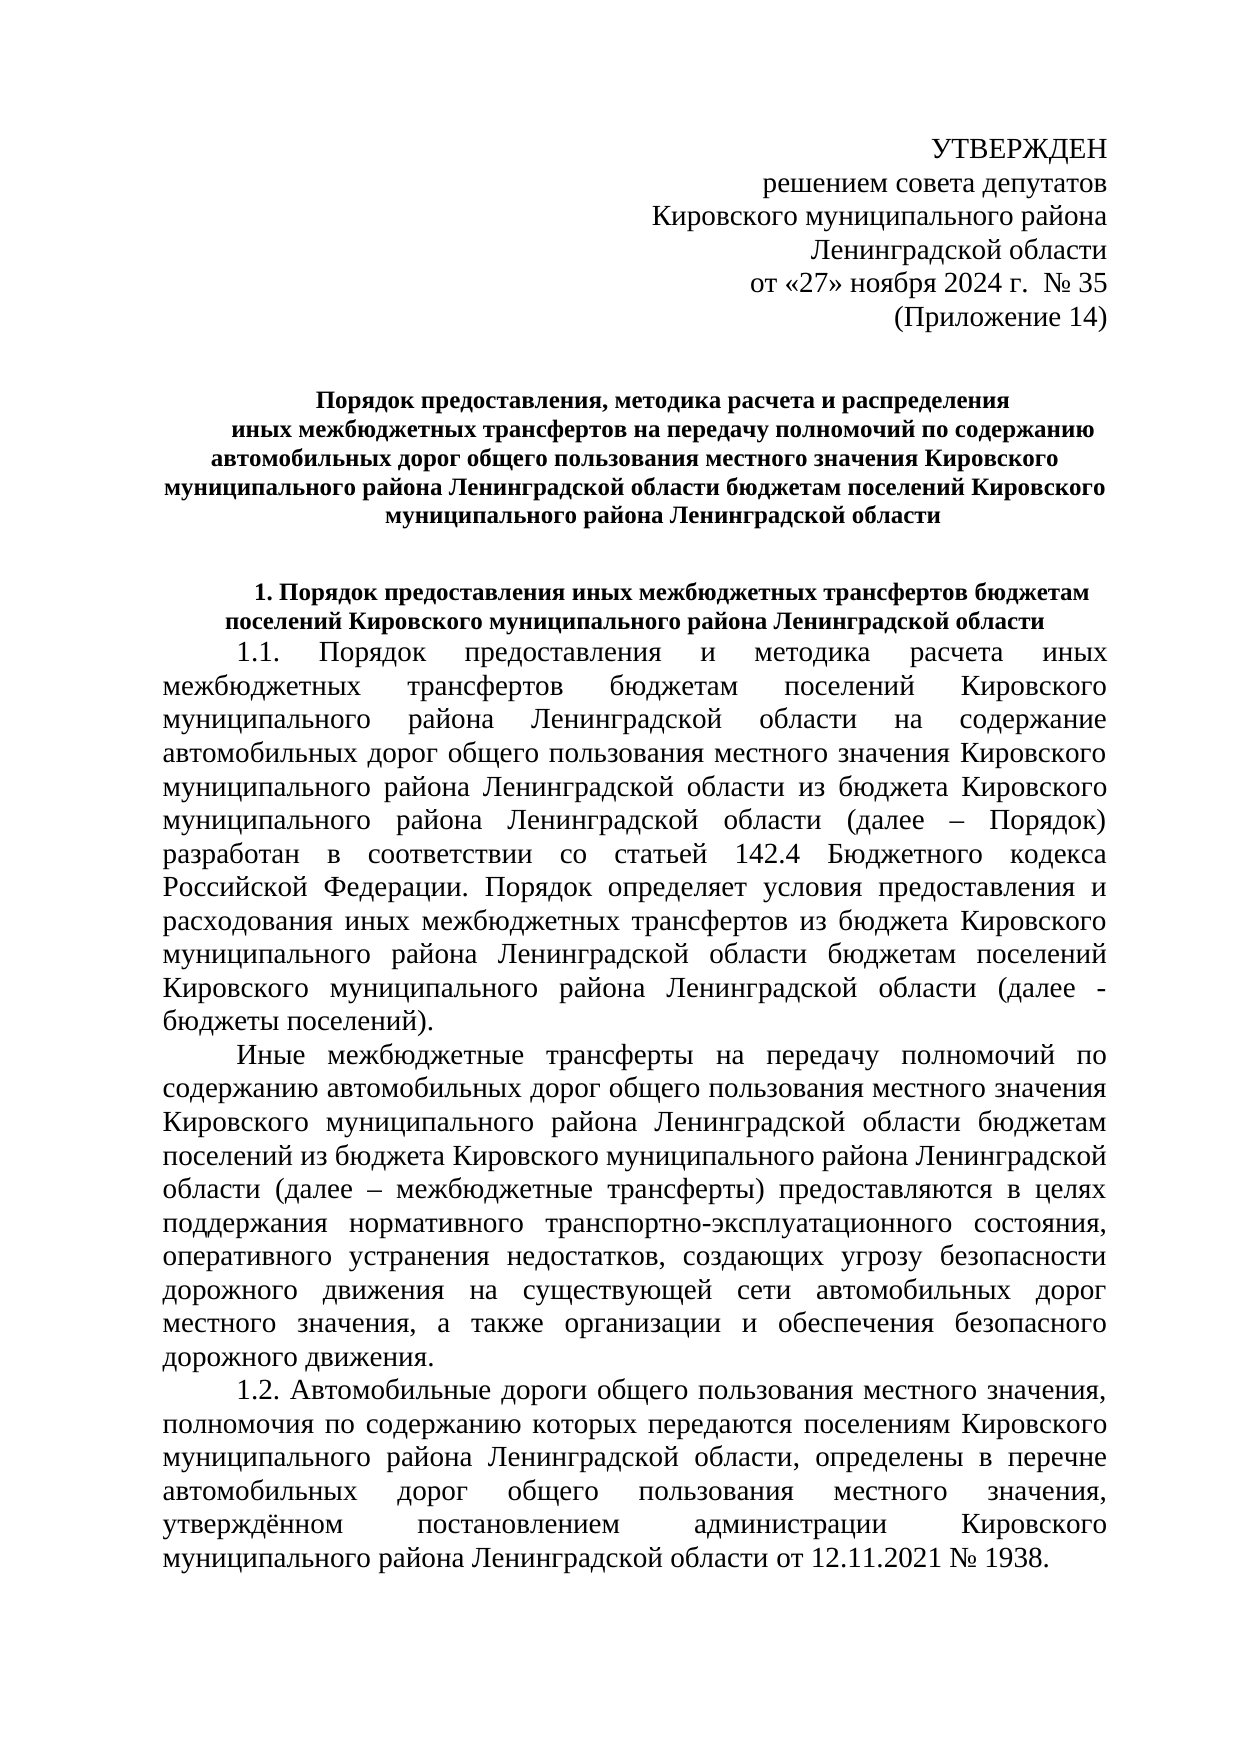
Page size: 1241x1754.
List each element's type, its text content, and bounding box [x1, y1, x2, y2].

text (Приложение 14) [162, 299, 1107, 333]
text 1. Порядок предоставления иных межбюджетных трансфертов бюджетам поселений Кировского муниципального района Ленинградской области [162, 577, 1107, 634]
text Ленинградской области [162, 232, 1107, 266]
text муниципального района Ленинградской области [162, 500, 1107, 529]
text 1.1. Порядок предоставления и методика расчета иных межбюджетных трансфертов бюджетам поселений Кировского муниципального района Ленинградской области на содержание автомобильных дорог общего пользования местного значения Кировского муниципального района Ленинградской области из бюджета Кировского муниципального района Ленинградской области (далее – Порядок) разработан в соответствии со статьей 142.4 Бюджетного кодекса Российской Федерации. Порядок определяет условия предоставления и расходования иных межбюджетных трансфертов из бюджета Кировского муниципального района Ленинградской области бюджетам поселений Кировского муниципального района Ленинградской области (далее - бюджеты поселений). [162, 634, 1107, 1037]
text 1.2. Автомобильные дороги общего пользования местного значения, полномочия по содержанию которых передаются поселениям Кировского муниципального района Ленинградской области, определены в перечне автомобильных дорог общего пользования местного значения, утверждённом постановлением администрации Кировского муниципального района Ленинградской области от 12.11.2021 № 1938. [162, 1372, 1107, 1574]
text решением совета депутатов [162, 165, 1107, 198]
text Кировского муниципального района [162, 198, 1107, 232]
text Иные межбюджетные трансферты на передачу полномочий по содержанию автомобильных дорог общего пользования местного значения Кировского муниципального района Ленинградской области бюджетам поселений из бюджета Кировского муниципального района Ленинградской области (далее – межбюджетные трансферты) предоставляются в целях поддержания нормативного транспортно-эксплуатационного состояния, оперативного устранения недостатков, создающих угрозу безопасности дорожного движения на существующей сети автомобильных дорог местного значения, а также организации и обеспечения безопасного дорожного движения. [162, 1037, 1107, 1372]
text иных межбюджетных трансфертов на передачу полномочий по содержанию автомобильных дорог общего пользования местного значения Кировского муниципального района Ленинградской области бюджетам поселений Кировского [162, 414, 1107, 500]
text от «27» ноября 2024 г. № 35 [162, 266, 1107, 299]
text Порядок предоставления, методика расчета и распределения [162, 385, 1107, 414]
text УТВЕРЖДЕН [162, 131, 1107, 165]
